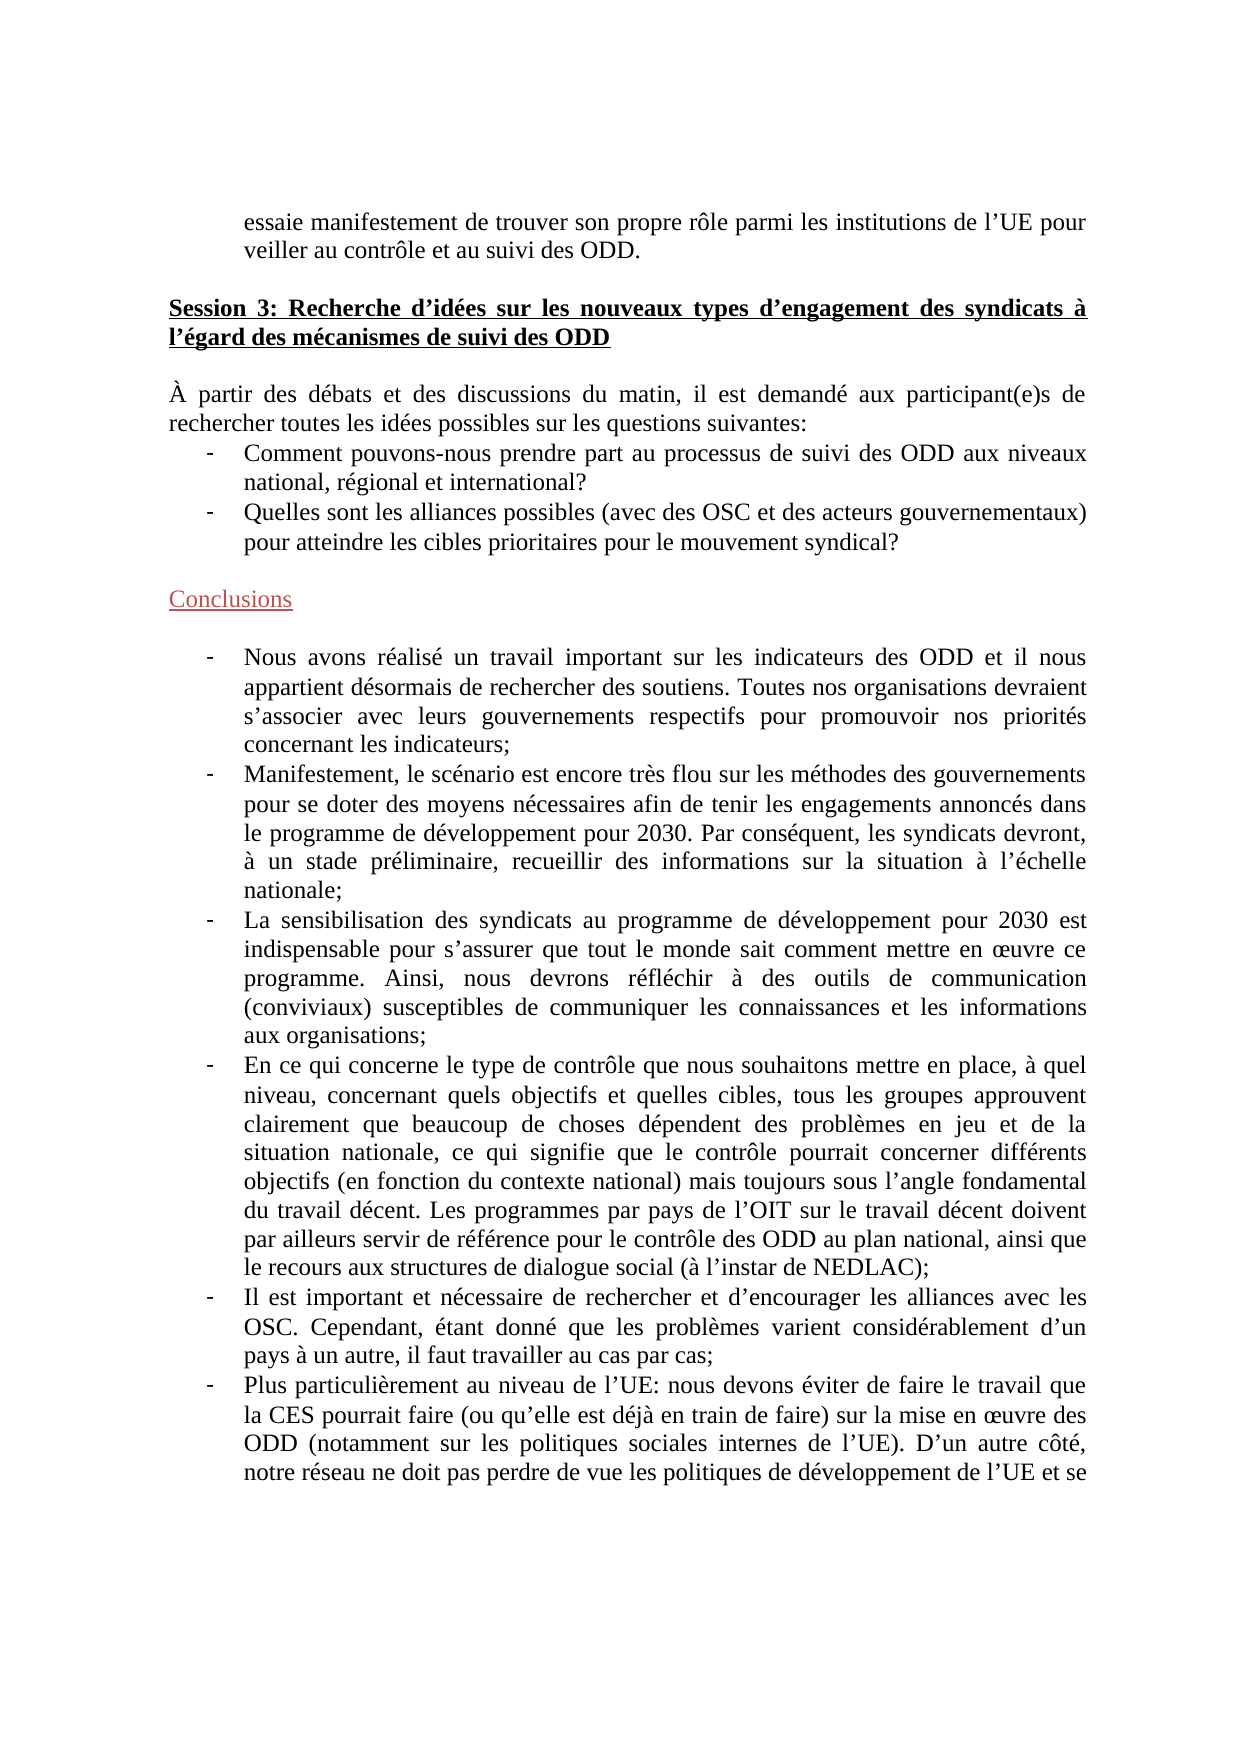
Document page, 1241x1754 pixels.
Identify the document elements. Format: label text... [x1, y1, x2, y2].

list Comment pouvons-nous prendre part au processus de suivi des ODD aux niveaux national, régional et international? [206, 437, 1087, 496]
list En ce qui concerne le type de contrôle que nous souhaitons mettre en place, à quel niveau, concernant quels objectifs et quelles cibles, tous les groupes approuvent clairement que beaucoup de choses dépendent des problèmes en jeu et de la situation nationale, ce qui signifie que le contrôle pourrait concerner différents objectifs (en fonction du contexte national) mais toujours sous l’angle fondamental du travail décent. Les programmes par pays de l’OIT sur le travail décent doivent par ailleurs servir de référence pour le contrôle des ODD au plan national, ainsi que le recours aux structures de dialogue social (à l’instar de NEDLAC); [206, 1049, 1087, 1281]
text Conclusions [169, 584, 1087, 613]
text Session 3: Recherche d’idées sur les nouveaux types d’engagement des syndicats à l’égard des mécanismes de suivi des ODD [169, 319, 1087, 351]
list Manifestement, le scénario est encore très flou sur les méthodes des gouvernements pour se doter des moyens nécessaires afin de tenir les engagements annoncés dans le programme de développement pour 2030. Par conséquent, les syndicats devront, à un stade préliminaire, recueillir des informations sur la situation à l’échelle nationale; [206, 758, 1087, 904]
list Nous avons réalisé un travail important sur les indicateurs des ODD et il nous appartient désormais de rechercher des soutiens. Toutes nos organisations devraient s’associer avec leurs gouvernements respectifs pour promouvoir nos priorités concernant les indicateurs; [206, 642, 1087, 758]
text À partir des débats et des discussions du matin, il est demandé aux participant(e)s de rechercher toutes les idées possibles sur les questions suivantes: [169, 379, 1087, 437]
text Session 3: Recherche d’idées sur les nouveaux types d’engagement des syndicats à l’égard des mécanismes de suivi des ODD [169, 293, 1087, 318]
list La sensibilisation des syndicats au programme de développement pour 2030 est indispensable pour s’assurer que tout le monde sait comment mettre en œuvre ce programme. Ainsi, nous devrons réfléchir à des outils de communication (conviviaux) susceptibles de communiquer les connaissances et les informations aux organisations; [206, 904, 1087, 1049]
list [206, 1369, 1087, 1486]
list Il est important et nécessaire de rechercher et d’encourager les alliances avec les OSC. Cependant, étant donné que les problèmes varient considérablement d’un pays à un autre, il faut travailler au cas par cas; [206, 1281, 1087, 1369]
list Quelles sont les alliances possibles (avec des OSC et des acteurs gouvernementaux) pour atteindre les cibles prioritaires pour le mouvement syndical? [206, 496, 1087, 555]
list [206, 207, 1087, 264]
